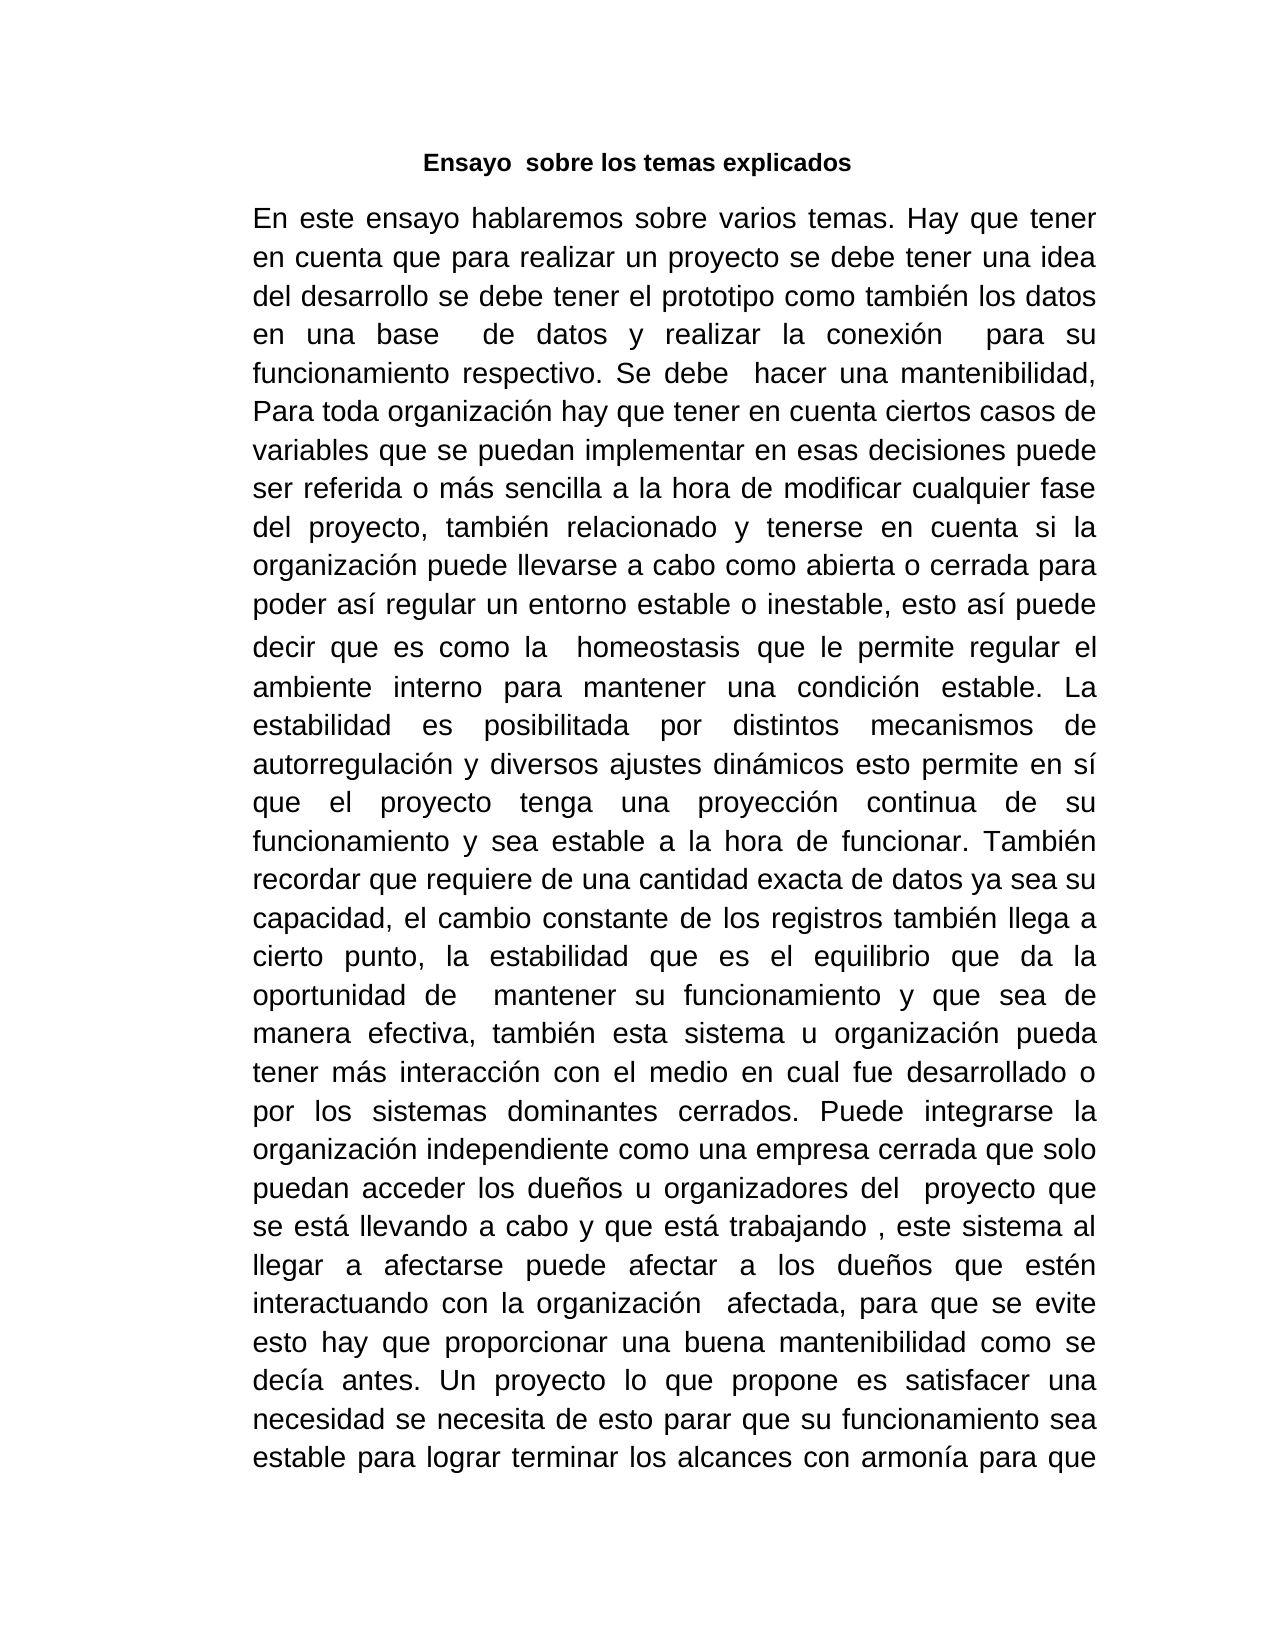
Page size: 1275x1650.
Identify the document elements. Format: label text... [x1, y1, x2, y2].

text Ensayo sobre los temas explicados [177, 148, 1098, 176]
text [252, 201, 1098, 1474]
